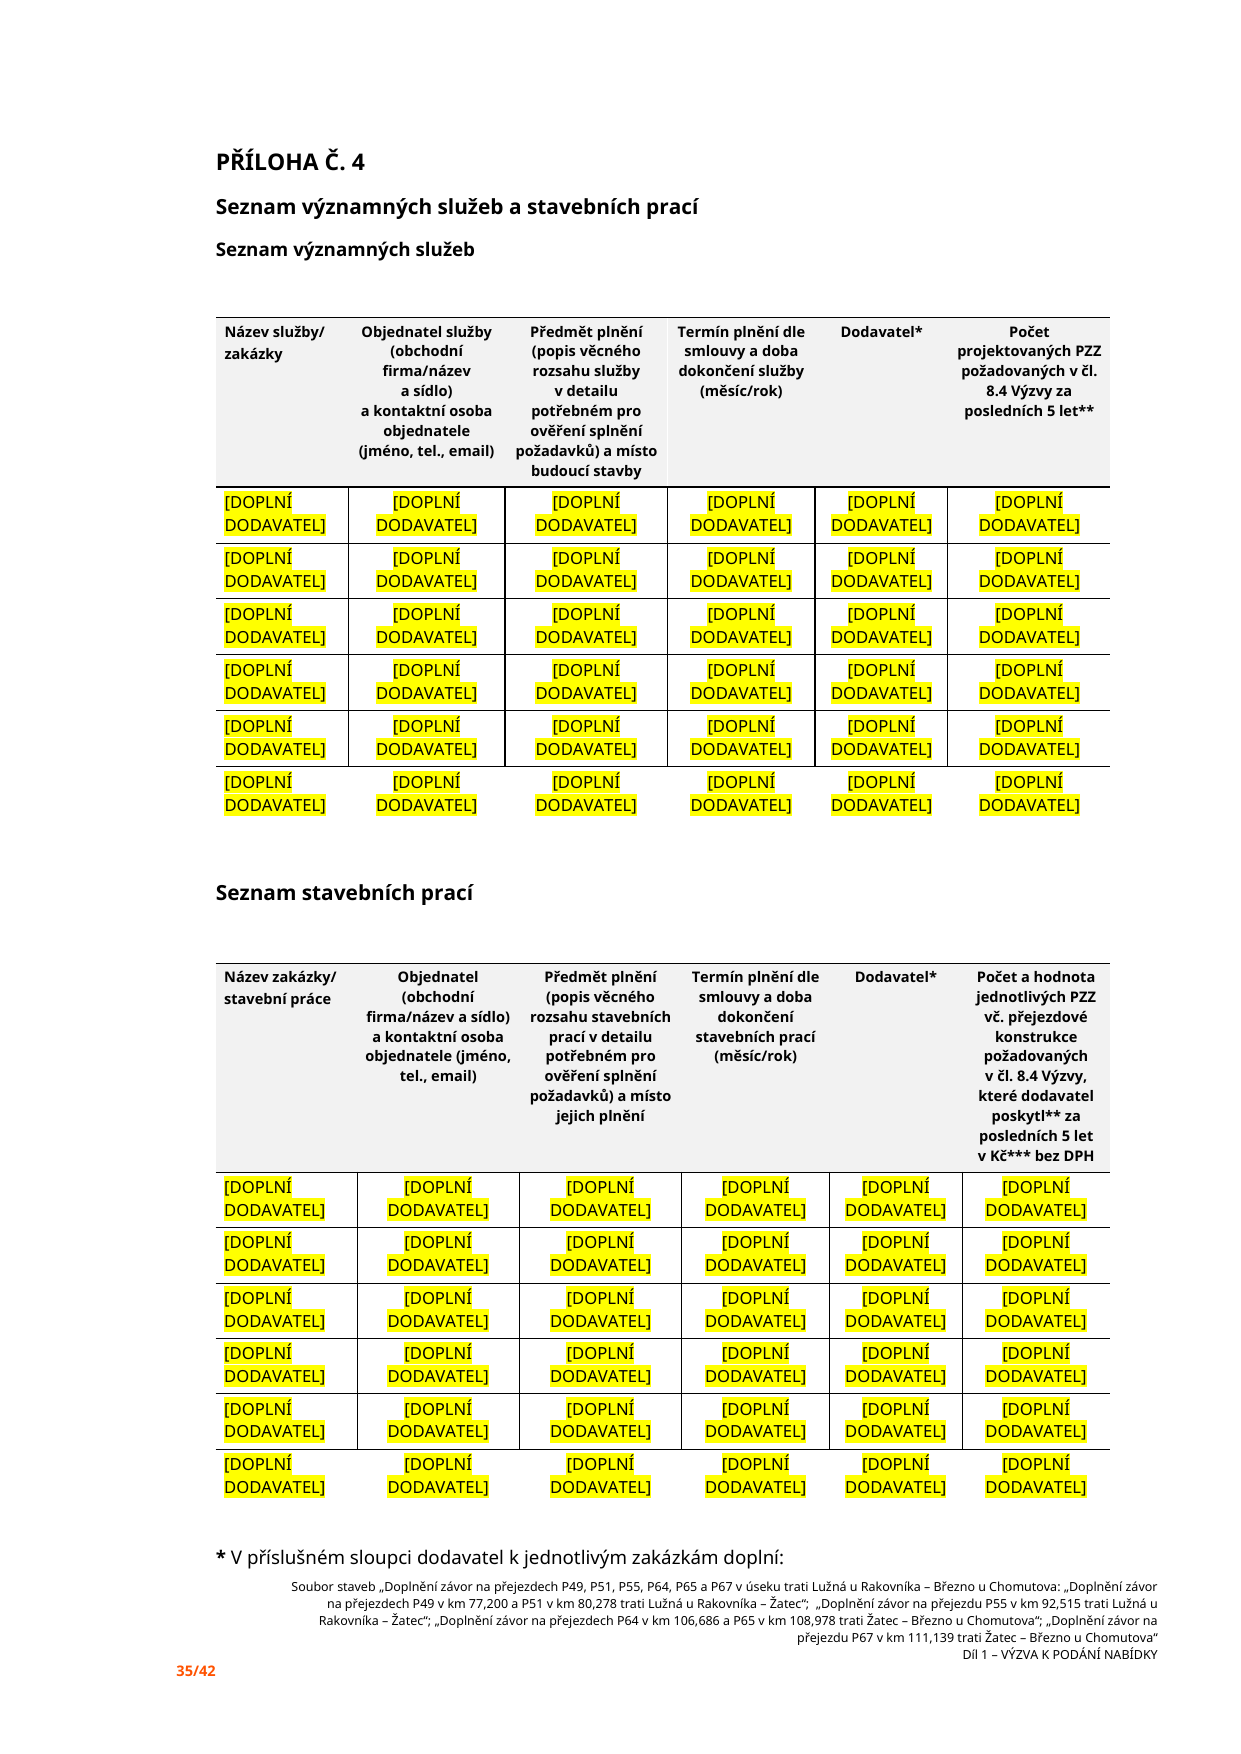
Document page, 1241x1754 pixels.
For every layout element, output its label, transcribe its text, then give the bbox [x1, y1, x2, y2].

table_cell [DOPLNÍ DODAVATEL] [816, 544, 947, 598]
table_cell [DOPLNÍ DODAVATEL] [216, 1394, 357, 1449]
table_header Dodavatel* [829, 964, 962, 1172]
table_cell [DOPLNÍ DODAVATEL] [830, 1394, 962, 1449]
table_header Termín plnění dle smlouvy a doba dokončení služby (měsíc/rok) [668, 318, 815, 486]
table_header Objednatel (obchodní firma/název a sídlo) a kontaktní osoba objednatele (jméno, tel., email) [357, 964, 519, 1172]
table_cell [DOPLNÍ DODAVATEL] [358, 1284, 519, 1338]
table_cell [DOPLNÍ DODAVATEL] [830, 1284, 962, 1338]
table_cell [DOPLNÍ DODAVATEL] [948, 655, 1110, 710]
table_cell [DOPLNÍ DODAVATEL] [963, 1339, 1110, 1393]
table_cell [DOPLNÍ DODAVATEL] [682, 1284, 829, 1338]
table_cell [DOPLNÍ DODAVATEL] [358, 1339, 519, 1393]
table_cell [DOPLNÍ DODAVATEL] [357, 1450, 519, 1504]
table_header Název služby/ zakázky [216, 318, 348, 486]
text Seznam významných služeb [216, 236, 1122, 262]
table_cell [DOPLNÍ DODAVATEL] [216, 1339, 357, 1393]
table_header Počet projektovaných PZZ požadovaných v čl. 8.4 Výzvy za posledních 5 let** [948, 318, 1110, 486]
table_cell [DOPLNÍ DODAVATEL] [520, 1394, 681, 1449]
table_cell [DOPLNÍ DODAVATEL] [963, 1228, 1110, 1282]
table_cell [DOPLNÍ DODAVATEL] [830, 1339, 962, 1393]
table_cell [DOPLNÍ DODAVATEL] [963, 1173, 1110, 1227]
table_cell [DOPLNÍ DODAVATEL] [668, 544, 814, 598]
table_cell [DOPLNÍ DODAVATEL] [216, 1228, 357, 1282]
table_header Název zakázky/ stavební práce [216, 964, 357, 1172]
table_cell [DOPLNÍ DODAVATEL] [816, 711, 947, 766]
table_cell [DOPLNÍ DODAVATEL] [948, 488, 1110, 542]
table_cell [DOPLNÍ DODAVATEL] [348, 767, 505, 822]
table_cell [DOPLNÍ DODAVATEL] [349, 655, 504, 710]
table_cell [DOPLNÍ DODAVATEL] [816, 599, 947, 654]
table_cell [DOPLNÍ DODAVATEL] [682, 1173, 829, 1227]
table_cell [DOPLNÍ DODAVATEL] [506, 544, 667, 598]
table_cell [DOPLNÍ DODAVATEL] [668, 488, 814, 542]
table_header Předmět plnění (popis věcného rozsahu služby v detailu potřebném pro ověření splnění požadavků) a místo budoucí stavby [505, 318, 667, 486]
table_cell [DOPLNÍ DODAVATEL] [216, 711, 348, 766]
text * V příslušném sloupci dodavatel k jednotlivým zakázkám doplní: [216, 1544, 1122, 1570]
table_cell [DOPLNÍ DODAVATEL] [682, 1450, 829, 1504]
table_cell [DOPLNÍ DODAVATEL] [816, 488, 947, 542]
table_header Počet a hodnota jednotlivých PZZ vč. přejezdové konstrukce požadovaných v čl. 8.4 Výzvy, které dodavatel poskytl** za posledních 5 let v Kč*** bez DPH [962, 964, 1110, 1172]
table_cell [DOPLNÍ DODAVATEL] [520, 1339, 681, 1393]
text Příloha č. 4 [216, 146, 1122, 177]
table_cell [DOPLNÍ DODAVATEL] [948, 767, 1110, 822]
text Seznam významných služeb a stavebních prací [216, 192, 1122, 221]
table_cell [DOPLNÍ DODAVATEL] [520, 1173, 681, 1227]
table_cell [DOPLNÍ DODAVATEL] [505, 767, 667, 822]
table_cell [DOPLNÍ DODAVATEL] [682, 1394, 829, 1449]
text Seznam stavebních prací [216, 878, 1122, 907]
table_cell [DOPLNÍ DODAVATEL] [963, 1394, 1110, 1449]
table_cell [DOPLNÍ DODAVATEL] [668, 711, 814, 766]
table_header Dodavatel* [815, 318, 948, 486]
table_cell [DOPLNÍ DODAVATEL] [216, 1173, 357, 1227]
table_cell [DOPLNÍ DODAVATEL] [216, 488, 348, 542]
table_cell [DOPLNÍ DODAVATEL] [216, 767, 348, 822]
table_cell [DOPLNÍ DODAVATEL] [349, 488, 504, 542]
table_cell [DOPLNÍ DODAVATEL] [216, 655, 348, 710]
table_cell [DOPLNÍ DODAVATEL] [349, 711, 504, 766]
table_cell [DOPLNÍ DODAVATEL] [948, 599, 1110, 654]
table_cell [DOPLNÍ DODAVATEL] [963, 1284, 1110, 1338]
table_cell [DOPLNÍ DODAVATEL] [358, 1173, 519, 1227]
table_cell [DOPLNÍ DODAVATEL] [815, 767, 948, 822]
table_cell [DOPLNÍ DODAVATEL] [216, 599, 348, 654]
table_cell [DOPLNÍ DODAVATEL] [506, 599, 667, 654]
table_cell [DOPLNÍ DODAVATEL] [506, 655, 667, 710]
table_cell [DOPLNÍ DODAVATEL] [682, 1228, 829, 1282]
table_cell [DOPLNÍ DODAVATEL] [962, 1450, 1110, 1504]
table_cell [DOPLNÍ DODAVATEL] [682, 1339, 829, 1393]
table_cell [DOPLNÍ DODAVATEL] [349, 544, 504, 598]
table_cell [DOPLNÍ DODAVATEL] [506, 711, 667, 766]
table_cell [DOPLNÍ DODAVATEL] [349, 599, 504, 654]
table_cell [DOPLNÍ DODAVATEL] [520, 1284, 681, 1338]
table_cell [DOPLNÍ DODAVATEL] [216, 544, 348, 598]
table_cell [DOPLNÍ DODAVATEL] [358, 1228, 519, 1282]
table_cell [DOPLNÍ DODAVATEL] [506, 488, 667, 542]
table_cell [DOPLNÍ DODAVATEL] [948, 711, 1110, 766]
table_cell [DOPLNÍ DODAVATEL] [668, 655, 814, 710]
table_header Termín plnění dle smlouvy a doba dokončení stavebních prací (měsíc/rok) [682, 964, 829, 1172]
table_cell [DOPLNÍ DODAVATEL] [668, 767, 815, 822]
table_cell [DOPLNÍ DODAVATEL] [830, 1228, 962, 1282]
table_cell [DOPLNÍ DODAVATEL] [358, 1394, 519, 1449]
table_cell [DOPLNÍ DODAVATEL] [829, 1450, 962, 1504]
table_cell [DOPLNÍ DODAVATEL] [948, 544, 1110, 598]
table_cell [DOPLNÍ DODAVATEL] [668, 599, 814, 654]
table_header Předmět plnění (popis věcného rozsahu stavebních prací v detailu potřebném pro ověření splnění požadavků) a místo jejich plnění [519, 964, 682, 1172]
table_cell [DOPLNÍ DODAVATEL] [830, 1173, 962, 1227]
table_header Objednatel služby (obchodní firma/název a sídlo) a kontaktní osoba objednatele (jméno, tel., email) [348, 318, 505, 486]
table_cell [DOPLNÍ DODAVATEL] [816, 655, 947, 710]
table_cell [DOPLNÍ DODAVATEL] [216, 1450, 357, 1504]
table_cell [DOPLNÍ DODAVATEL] [519, 1450, 682, 1504]
table_cell [DOPLNÍ DODAVATEL] [216, 1284, 357, 1338]
table_cell [DOPLNÍ DODAVATEL] [520, 1228, 681, 1282]
